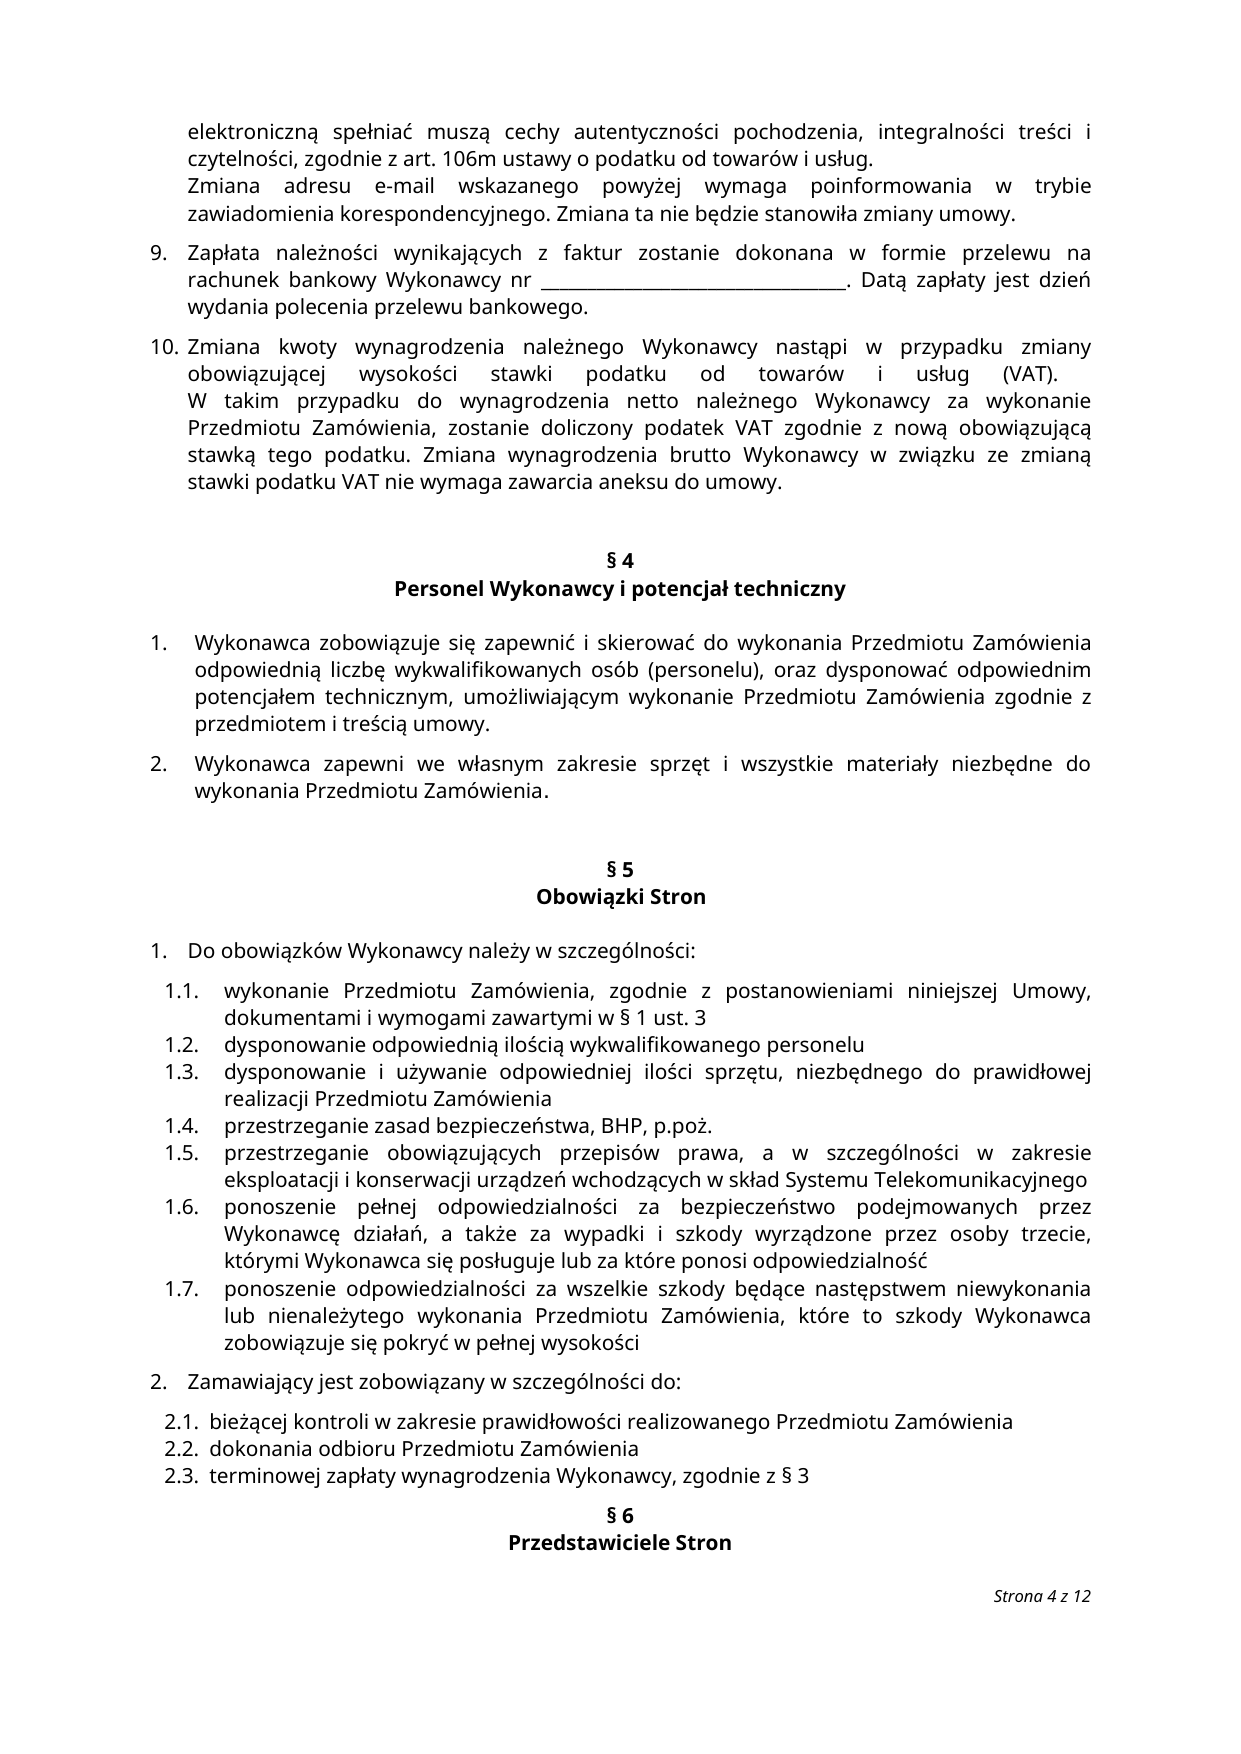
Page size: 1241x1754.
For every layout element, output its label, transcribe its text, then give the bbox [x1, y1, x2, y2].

list dysponowanie odpowiednią ilością wykwalifikowanego personelu [164, 1031, 1092, 1058]
list Zmiana adresu e-mail wskazanego powyżej wymaga poinformowania w trybie zawiadomienia korespondencyjnego. Zmiana ta nie będzie stanowiła zmiany umowy. [187, 172, 1092, 226]
list przestrzeganie zasad bezpieczeństwa, BHP, p.poż. [164, 1112, 1092, 1139]
list Do obowiązków Wykonawcy należy w szczególności: [150, 937, 1092, 964]
list Zapłata należności wynikających z faktur zostanie dokonana w formie przelewu na rachunek bankowy Wykonawcy nr _________________________________. Datą zapłaty jest dzień wydania polecenia przelewu bankowego. [150, 239, 1092, 320]
list Zmiana kwoty wynagrodzenia należnego Wykonawcy nastąpi w przypadku zmiany obowiązującej wysokości stawki podatku od towarów i usług (VAT). W takim przypadku do wynagrodzenia netto należnego Wykonawcy za wykonanie Przedmiotu Zamówienia, zostanie doliczony podatek VAT zgodnie z nową obowiązującą stawką tego podatku. Zmiana wynagrodzenia brutto Wykonawcy w związku ze zmianą stawki podatku VAT nie wymaga zawarcia aneksu do umowy. [150, 333, 1092, 495]
list przestrzeganie obowiązujących przepisów prawa, a w szczególności w zakresie eksploatacji i konserwacji urządzeń wchodzących w skład Systemu Telekomunikacyjnego [164, 1139, 1092, 1193]
list ponoszenie odpowiedzialności za wszelkie szkody będące następstwem niewykonania lub nienależytego wykonania Przedmiotu Zamówienia, które to szkody Wykonawca zobowiązuje się pokryć w pełnej wysokości [164, 1274, 1092, 1356]
list ponoszenie pełnej odpowiedzialności za bezpieczeństwo podejmowanych przez Wykonawcę działań, a także za wypadki i szkody wyrządzone przez osoby trzecie, którymi Wykonawca się posługuje lub za które ponosi odpowiedzialność [164, 1193, 1092, 1274]
list bieżącej kontroli w zakresie prawidłowości realizowanego Przedmiotu Zamówienia [164, 1408, 1092, 1435]
text § 4 [150, 547, 1090, 574]
text § 5 [150, 856, 1090, 883]
text Przedstawiciele Stron [150, 1528, 1090, 1556]
list dysponowanie i używanie odpowiedniej ilości sprzętu, niezbędnego do prawidłowej realizacji Przedmiotu Zamówienia [164, 1058, 1092, 1112]
list Zamawiający jest zobowiązany w szczególności do: [150, 1368, 1092, 1395]
text Personel Wykonawcy i potencjał techniczny [150, 574, 1090, 601]
list dokonania odbioru Przedmiotu Zamówienia [164, 1435, 1092, 1462]
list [150, 118, 1092, 172]
list Wykonawca zapewni we własnym zakresie sprzęt i wszystkie materiały niezbędne do wykonania Przedmiotu Zamówienia. [150, 749, 1092, 803]
list wykonanie Przedmiotu Zamówienia, zgodnie z postanowieniami niniejszej Umowy, dokumentami i wymogami zawartymi w § 1 ust. 3 [164, 976, 1092, 1031]
text § 6 [150, 1501, 1090, 1528]
list terminowej zapłaty wynagrodzenia Wykonawcy, zgodnie z § 3 [164, 1462, 1092, 1489]
text Obowiązki Stron [150, 883, 1092, 910]
list Wykonawca zobowiązuje się zapewnić i skierować do wykonania Przedmiotu Zamówienia odpowiednią liczbę wykwalifikowanych osób (personelu), oraz dysponować odpowiednim potencjałem technicznym, umożliwiającym wykonanie Przedmiotu Zamówienia zgodnie z przedmiotem i treścią umowy. [150, 628, 1092, 737]
